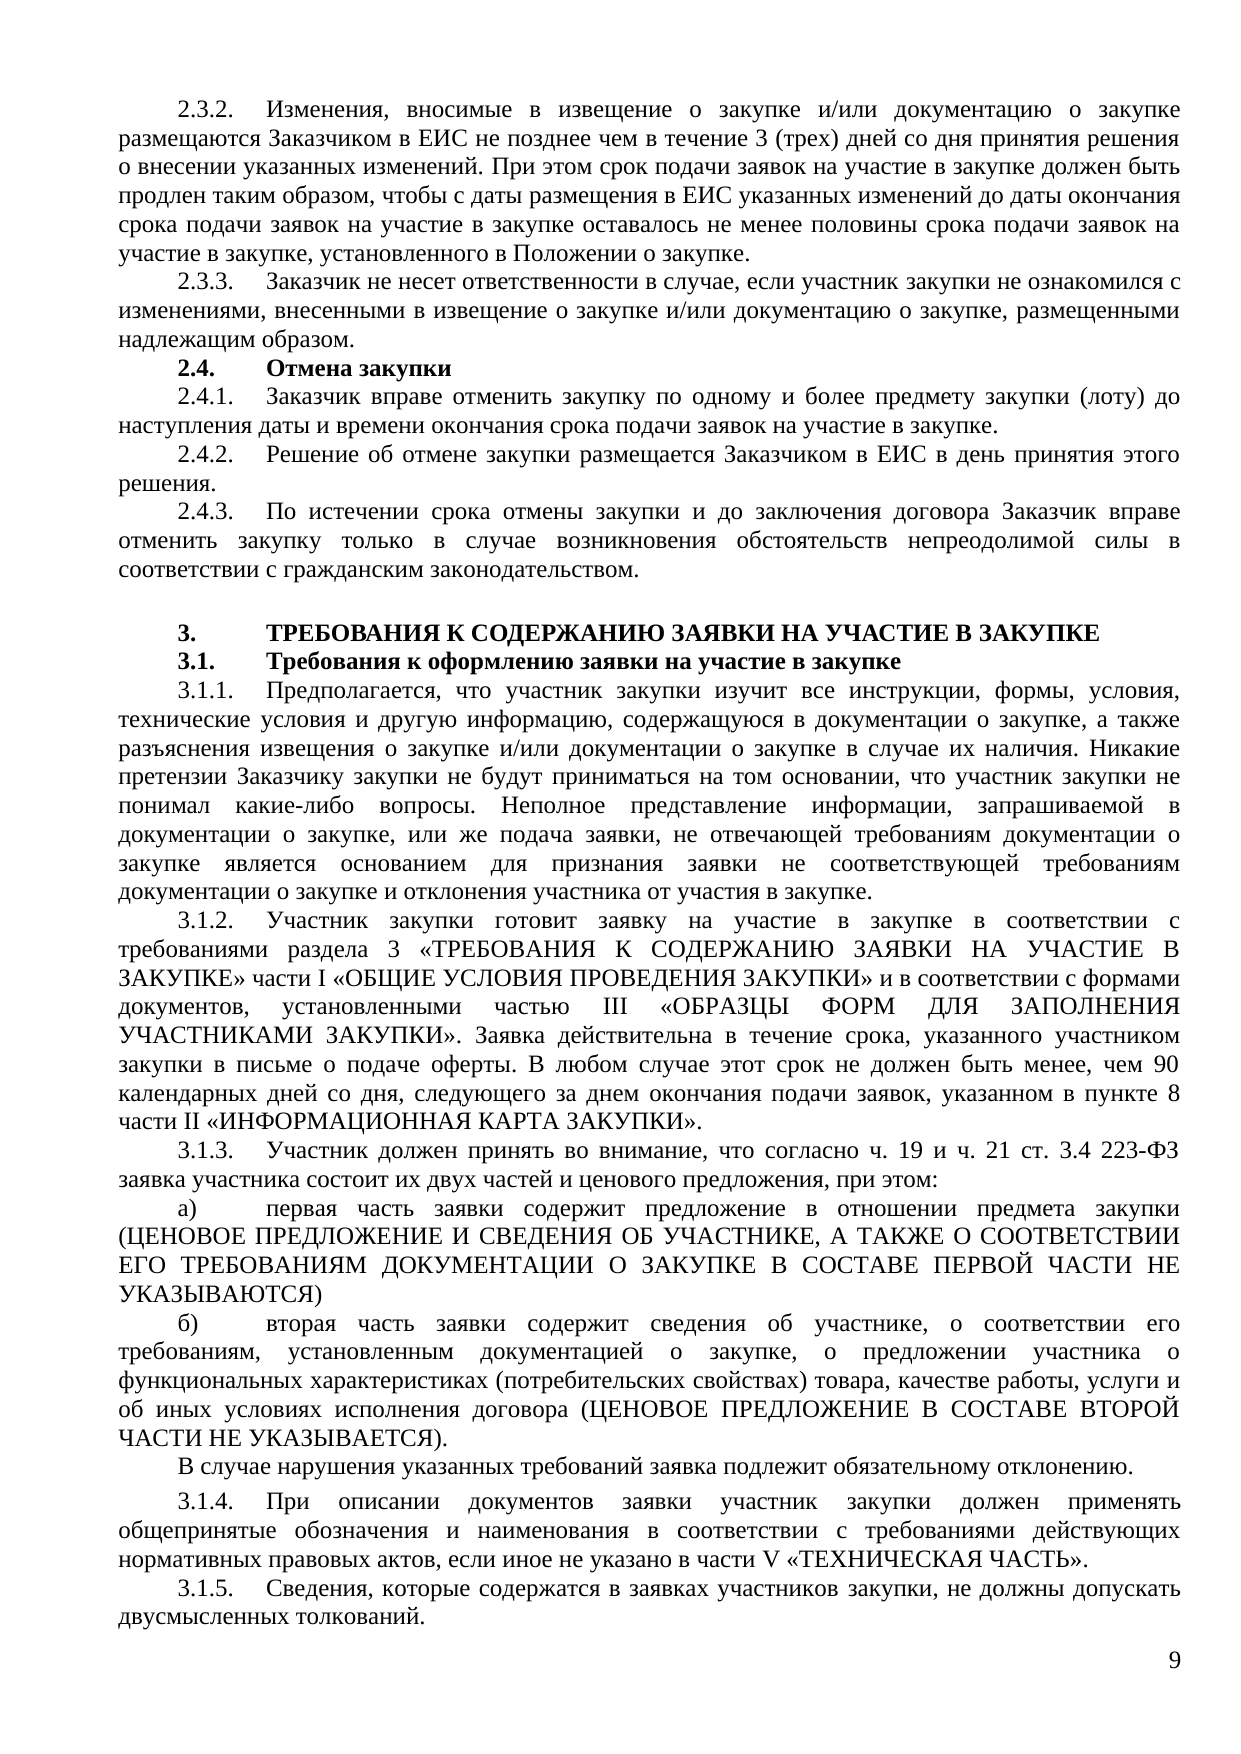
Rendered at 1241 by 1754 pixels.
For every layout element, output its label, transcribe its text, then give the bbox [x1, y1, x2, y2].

subtitle Заказчик вправе отменить закупку по одному и более предмету закупки (лоту) до наступления даты и времени окончания срока подачи заявок на участие в закупке. [118, 381, 1181, 439]
subtitle Требования к оформлению заявки на участие в закупке [118, 646, 1181, 675]
list Участник закупки готовит заявку на участие в закупке в соответствии с требованиями раздела 3 «ТРЕБОВАНИЯ К СОДЕРЖАНИЮ ЗАЯВКИ НА УЧАСТИЕ В ЗАКУПКЕ» части I «ОБЩИЕ УСЛОВИЯ ПРОВЕДЕНИЯ ЗАКУПКИ» и в соответствии с формами документов, установленными частью III «ОБРАЗЦЫ ФОРМ ДЛЯ ЗАПОЛНЕНИЯ УЧАСТНИКАМИ ЗАКУПКИ». Заявка действительна в течение срока, указанного участником закупки в письме о подаче оферты. В любом случае этот срок не должен быть менее, чем 90 календарных дней со дня, следующего за днем окончания подачи заявок, указанном в пункте 8 части II «ИНФОРМАЦИОННАЯ КАРТА ЗАКУПКИ». [118, 905, 1181, 1135]
subtitle Изменения, вносимые в извещение о закупке и/или документацию о закупке размещаются Заказчиком в ЕИС не позднее чем в течение 3 (трех) дней со дня принятия решения о внесении указанных изменений. При этом срок подачи заявок на участие в закупке должен быть продлен таким образом, чтобы с даты размещения в ЕИС указанных изменений до даты окончания срока подачи заявок на участие в закупке оставалось не менее половины срока подачи заявок на участие в закупке, установленного в Положении о закупке. [118, 94, 1181, 266]
subtitle ТРЕБОВАНИЯ К СОДЕРЖАНИЮ ЗАЯВКИ НА УЧАСТИЕ В ЗАКУПКЕ [118, 618, 1181, 646]
subtitle При описании документов заявки участник закупки должен применять общепринятые обозначения и наименования в соответствии с требованиями действующих нормативных правовых актов, если иное не указано в части V «ТЕХНИЧЕСКАЯ ЧАСТЬ». [118, 1486, 1181, 1573]
text В случае нарушения указанных требований заявка подлежит обязательному отклонению. [177, 1451, 1181, 1480]
subtitle Сведения, которые содержатся в заявках участников закупки, не должны допускать двусмысленных толкований. [118, 1573, 1181, 1630]
subtitle Отмена закупки [118, 353, 1181, 381]
subtitle Участник должен принять во внимание, что согласно ч. 19 и ч. 21 ст. 3.4 223-ФЗ заявка участника состоит их двух частей и ценового предложения, при этом: [118, 1135, 1181, 1193]
subtitle Предполагается, что участник закупки изучит все инструкции, формы, условия, технические условия и другую информацию, содержащуюся в документации о закупке, а также разъяснения извещения о закупке и/или документации о закупке в случае их наличия. Никакие претензии Заказчику закупки не будут приниматься на том основании, что участник закупки не понимал какие-либо вопросы. Неполное представление информации, запрашиваемой в документации о закупке, или же подача заявки, не отвечающей требованиям документации о закупке является основанием для признания заявки не соответствующей требованиям документации о закупке и отклонения участника от участия в закупке. [118, 675, 1181, 905]
list первая часть заявки содержит предложение в отношении предмета закупки (ЦЕНОВОЕ ПРЕДЛОЖЕНИЕ И СВЕДЕНИЯ ОБ УЧАСТНИКЕ, А ТАКЖЕ О СООТВЕТСТВИИ ЕГО ТРЕБОВАНИЯМ ДОКУМЕНТАЦИИ О ЗАКУПКЕ В СОСТАВЕ ПЕРВОЙ ЧАСТИ НЕ УКАЗЫВАЮТСЯ) [118, 1193, 1181, 1308]
subtitle По истечении срока отмены закупки и до заключения договора Заказчик вправе отменить закупку только в случае возникновения обстоятельств непреодолимой силы в соответствии с гражданским законодательством. [118, 496, 1181, 583]
subtitle Заказчик не несет ответственности в случае, если участник закупки не ознакомился с изменениями, внесенными в извещение о закупке и/или документацию о закупке, размещенными надлежащим образом. [118, 266, 1181, 353]
subtitle Решение об отмене закупки размещается Заказчиком в ЕИС в день принятия этого решения. [118, 439, 1181, 496]
list вторая часть заявки содержит сведения об участнике, о соответствии его требованиям, установленным документацией о закупке, о предложении участника о функциональных характеристиках (потребительских свойствах) товара, качестве работы, услуги и об иных условиях исполнения договора (ЦЕНОВОЕ ПРЕДЛОЖЕНИЕ В СОСТАВЕ ВТОРОЙ ЧАСТИ НЕ УКАЗЫВАЕТСЯ). [118, 1308, 1181, 1451]
